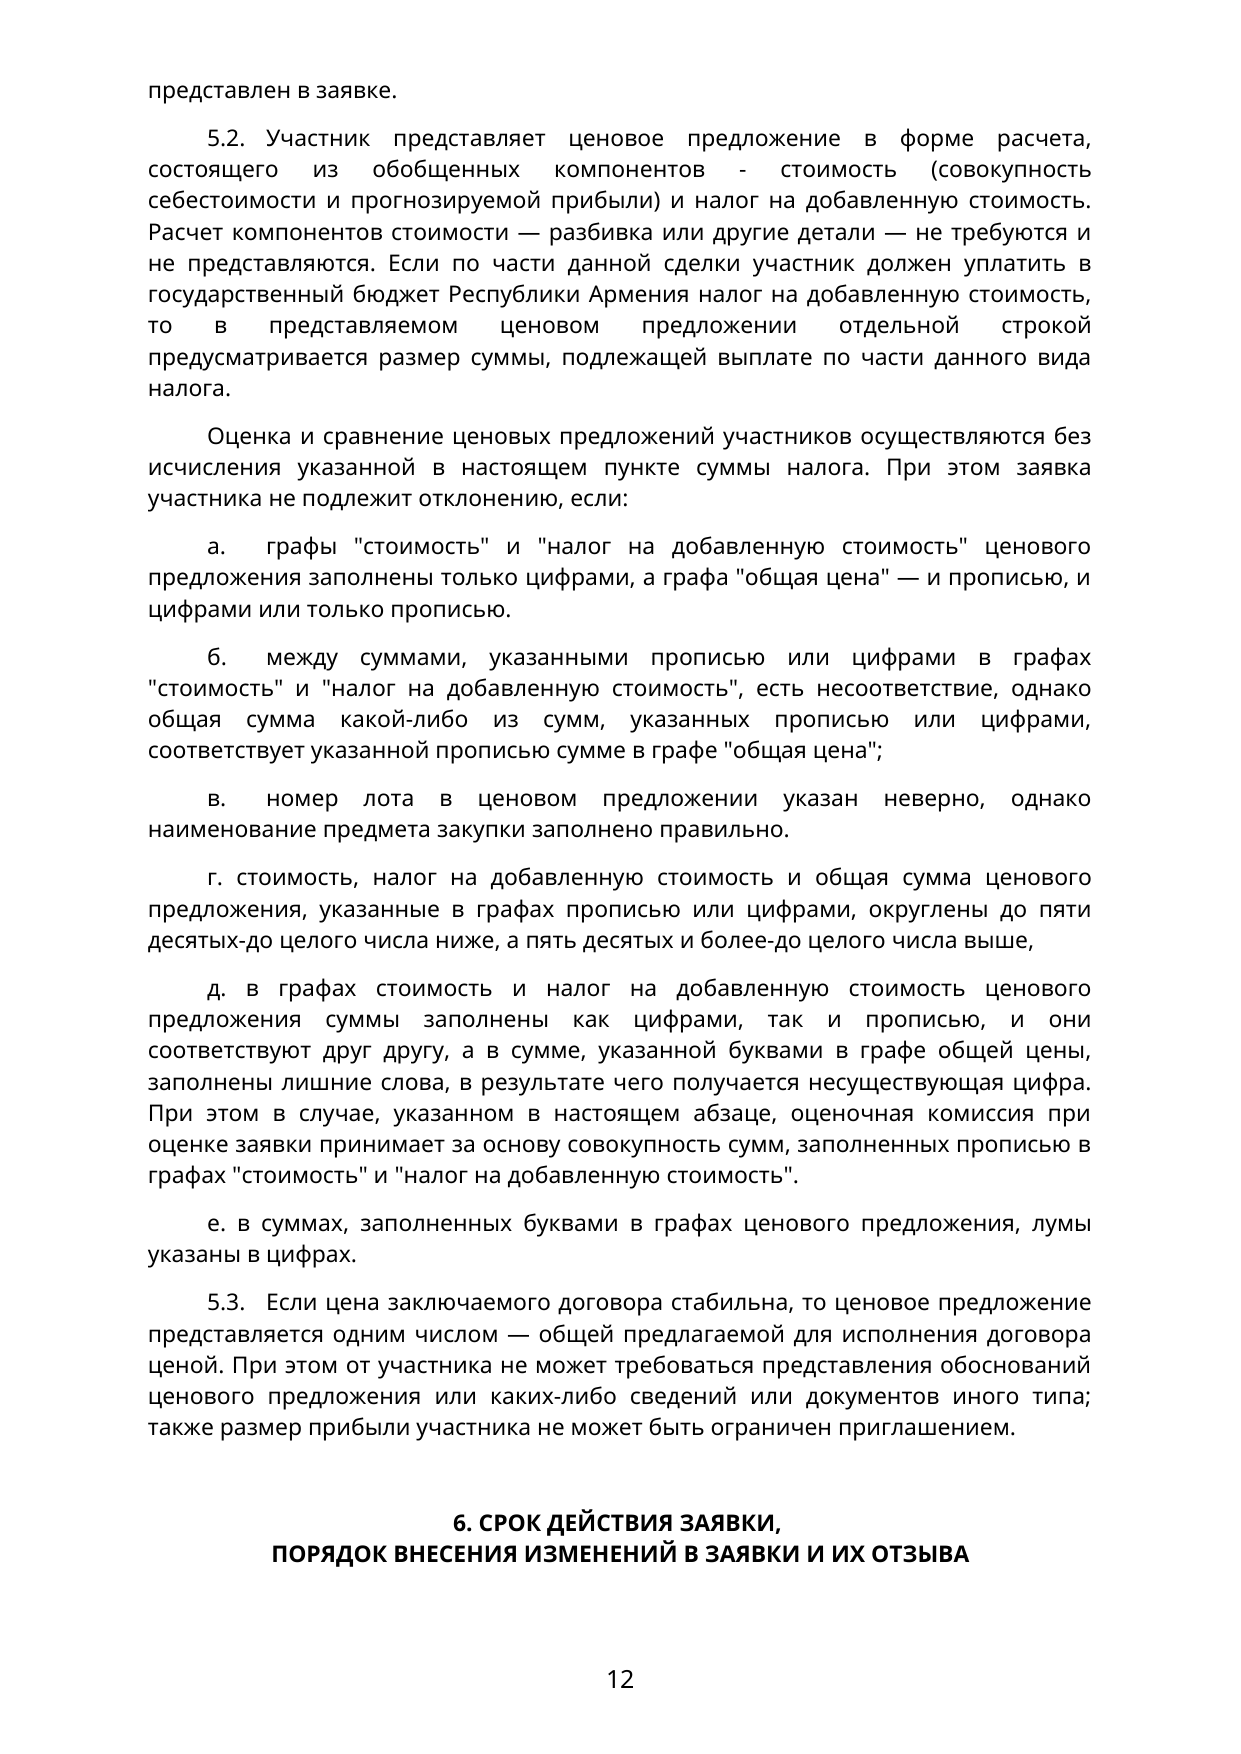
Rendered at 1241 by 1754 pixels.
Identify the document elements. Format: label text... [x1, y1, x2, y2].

text д. в графах стоимость и налог на добавленную стоимость ценового предложения суммы заполнены как цифрами, так и прописью, и они соответствуют друг другу, а в сумме, указанной буквами в графе общей цены, заполнены лишние слова, в результате чего получается несуществующая цифра. При этом в случае, указанном в настоящем абзаце, оценочная комиссия при оценке заявки принимает за основу совокупность сумм, заполненных прописью в графах "стоимость" и "налог на добавленную стоимость". [148, 972, 1092, 1191]
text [148, 74, 1092, 105]
text б. между суммами, указанными прописью или цифрами в графах "стоимость" и "налог на добавленную стоимость", есть несоответствие, однако общая сумма какой-либо из сумм, указанных прописью или цифрами, соответствует указанной прописью сумме в графе "общая цена"; [148, 641, 1092, 766]
text г. стоимость, налог на добавленную стоимость и общая сумма ценового предложения, указанные в графах прописью или цифрами, округлены до пяти десятых-до целого числа ниже, а пять десятых и более-до целого числа выше, [148, 861, 1092, 955]
text 6. СРОК ДЕЙСТВИЯ ЗАЯВКИ, ПОРЯДОК ВНЕСЕНИЯ ИЗМЕНЕНИЙ В ЗАЯВКИ И ИХ ОТЗЫВА [207, 1507, 1034, 1570]
text а. графы "стоимость" и "налог на добавленную стоимость" ценового предложения заполнены только цифрами, а графа "общая цена" — и прописью, и цифрами или только прописью. [148, 530, 1092, 624]
text Оценка и сравнение ценовых предложений участников осуществляются без исчисления указанной в настоящем пункте суммы налога. При этом заявка участника не подлежит отклонению, если: [148, 420, 1092, 513]
text 5.2. Участник представляет ценовое предложение в форме расчета, состоящего из обобщенных компонентов - стоимость (совокупность себестоимости и прогнозируемой прибыли) и налог на добавленную стоимость. Расчет компонентов стоимости — разбивка или другие детали — не требуются и не представляются. Если по части данной сделки участник должен уплатить в государственный бюджет Республики Армения налог на добавленную стоимость, то в представляемом ценовом предложении отдельной строкой предусматривается размер суммы, подлежащей выплате по части данного вида налога. [148, 122, 1092, 403]
text е. в суммах, заполненных буквами в графах ценового предложения, лумы указаны в цифрах. [148, 1207, 1092, 1270]
text 5.3. Если цена заключаемого договора стабильна, то ценовое предложение представляется одним числом — общей предлагаемой для исполнения договора ценой. При этом от участника не может требоваться представления обоснований ценового предложения или каких-либо сведений или документов иного типа; также размер прибыли участника не может быть ограничен приглашением. [148, 1286, 1092, 1443]
text в. номер лота в ценовом предложении указан неверно, однако наименование предмета закупки заполнено правильно. [148, 782, 1092, 845]
